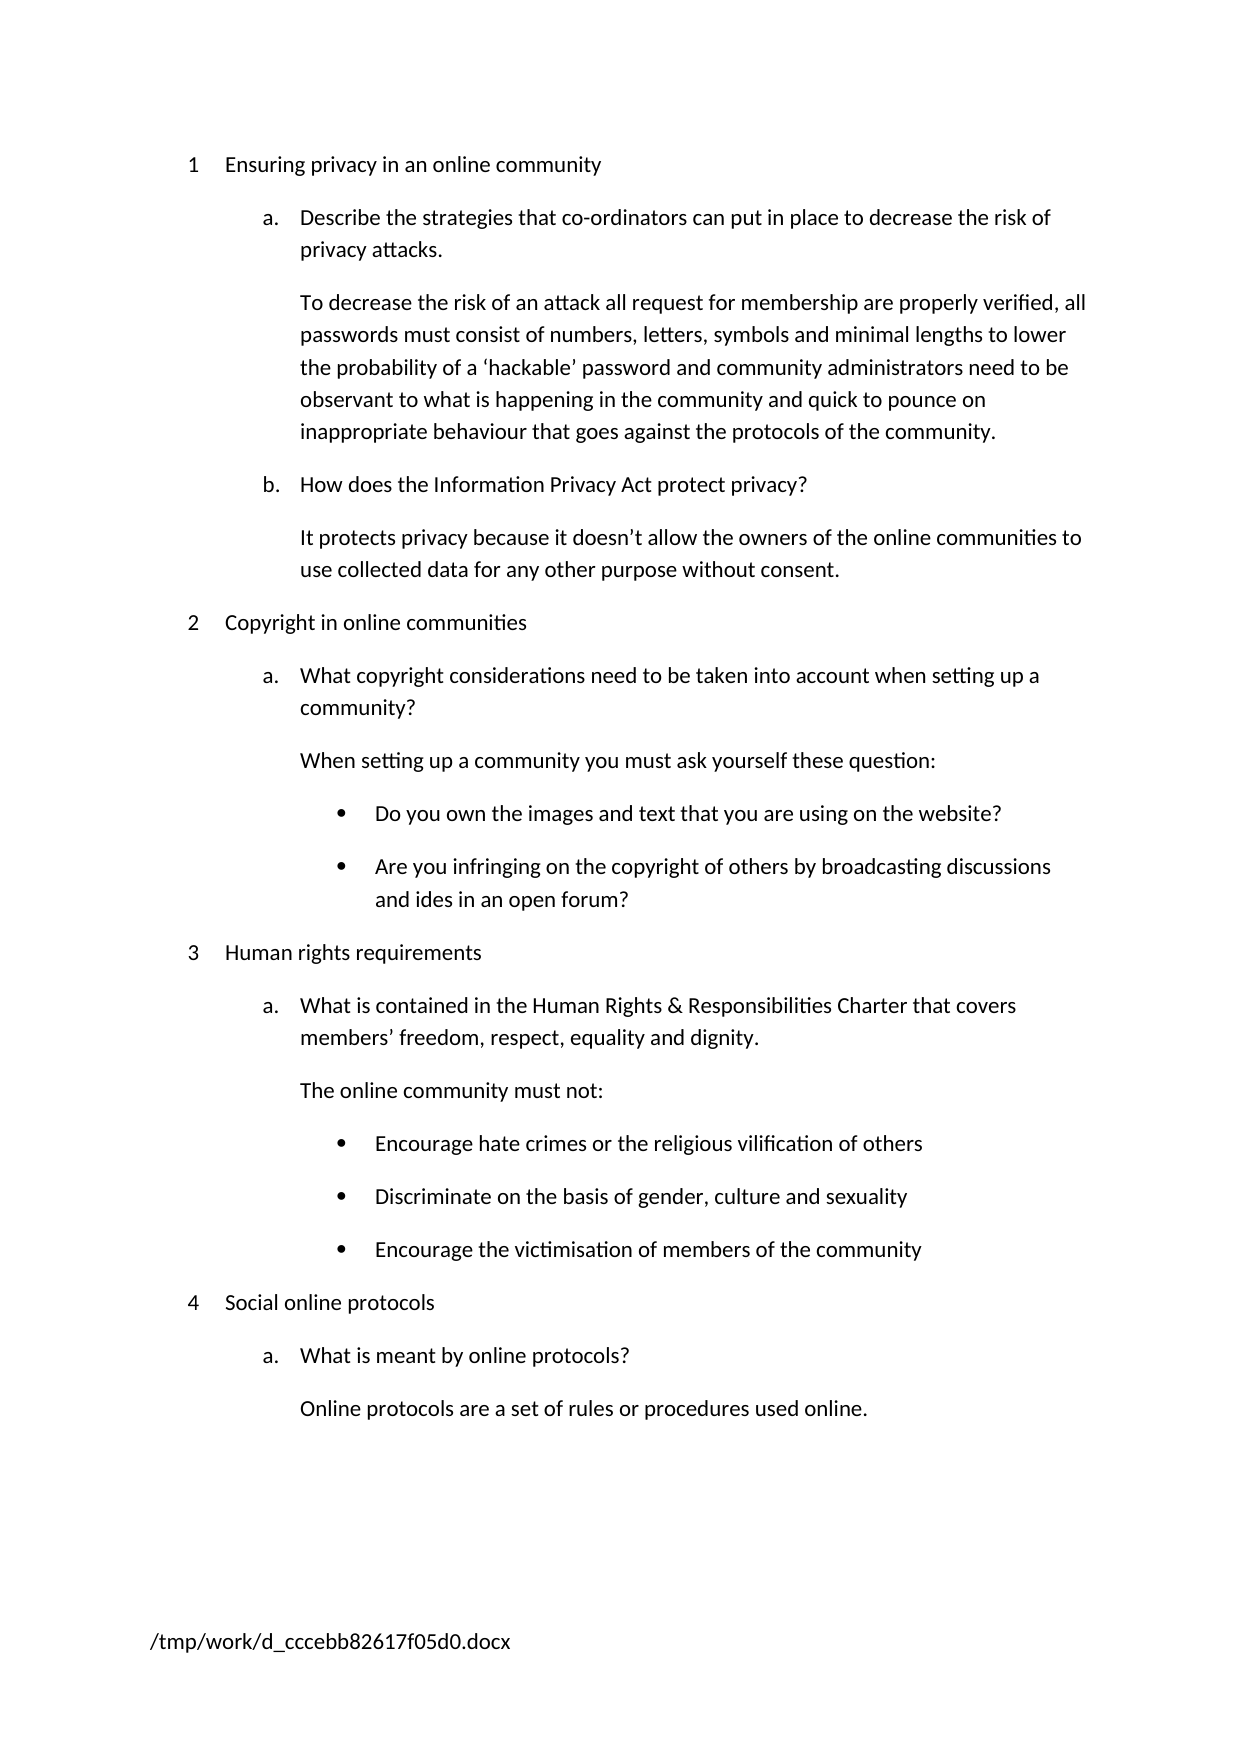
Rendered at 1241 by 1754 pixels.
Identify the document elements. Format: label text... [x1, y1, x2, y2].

list Social online protocols [187, 1288, 1090, 1316]
list Discriminate on the basis of gender, culture and sexuality [337, 1182, 1090, 1210]
list Ensuring privacy in an online community [187, 150, 1090, 178]
list What copyright considerations need to be taken into account when setting up a community? [262, 661, 1090, 721]
list Human rights requirements [187, 938, 1090, 966]
list To decrease the risk of an attack all request for membership are properly verified, all passwords must consist of numbers, letters, symbols and minimal lengths to lower the probability of a ‘hackable’ password and community administrators need to be observant to what is happening in the community and quick to pounce on inappropriate behaviour that goes against the protocols of the community. [300, 288, 1090, 445]
list What is meant by online protocols? [262, 1341, 1090, 1369]
list Do you own the images and text that you are using on the website? [337, 799, 1090, 827]
list Copyright in online communities [187, 608, 1090, 636]
list It protects privacy because it doesn’t allow the owners of the online communities to use collected data for any other purpose without consent. [300, 523, 1090, 583]
list How does the Information Privacy Act protect privacy? [262, 470, 1090, 498]
list Online protocols are a set of rules or procedures used online. [300, 1394, 1090, 1422]
list Encourage hate crimes or the religious vilification of others [337, 1129, 1090, 1157]
list What is contained in the Human Rights & Responsibilities Charter that covers members’ freedom, respect, equality and dignity. [262, 991, 1090, 1051]
list When setting up a community you must ask yourself these question: [300, 746, 1090, 774]
list Encourage the victimisation of members of the community [337, 1235, 1090, 1263]
list The online community must not: [300, 1076, 1090, 1104]
list Are you infringing on the copyright of others by broadcasting discussions and ides in an open forum? [337, 852, 1090, 913]
list Describe the strategies that co-ordinators can put in place to decrease the risk of privacy attacks. [262, 203, 1090, 263]
